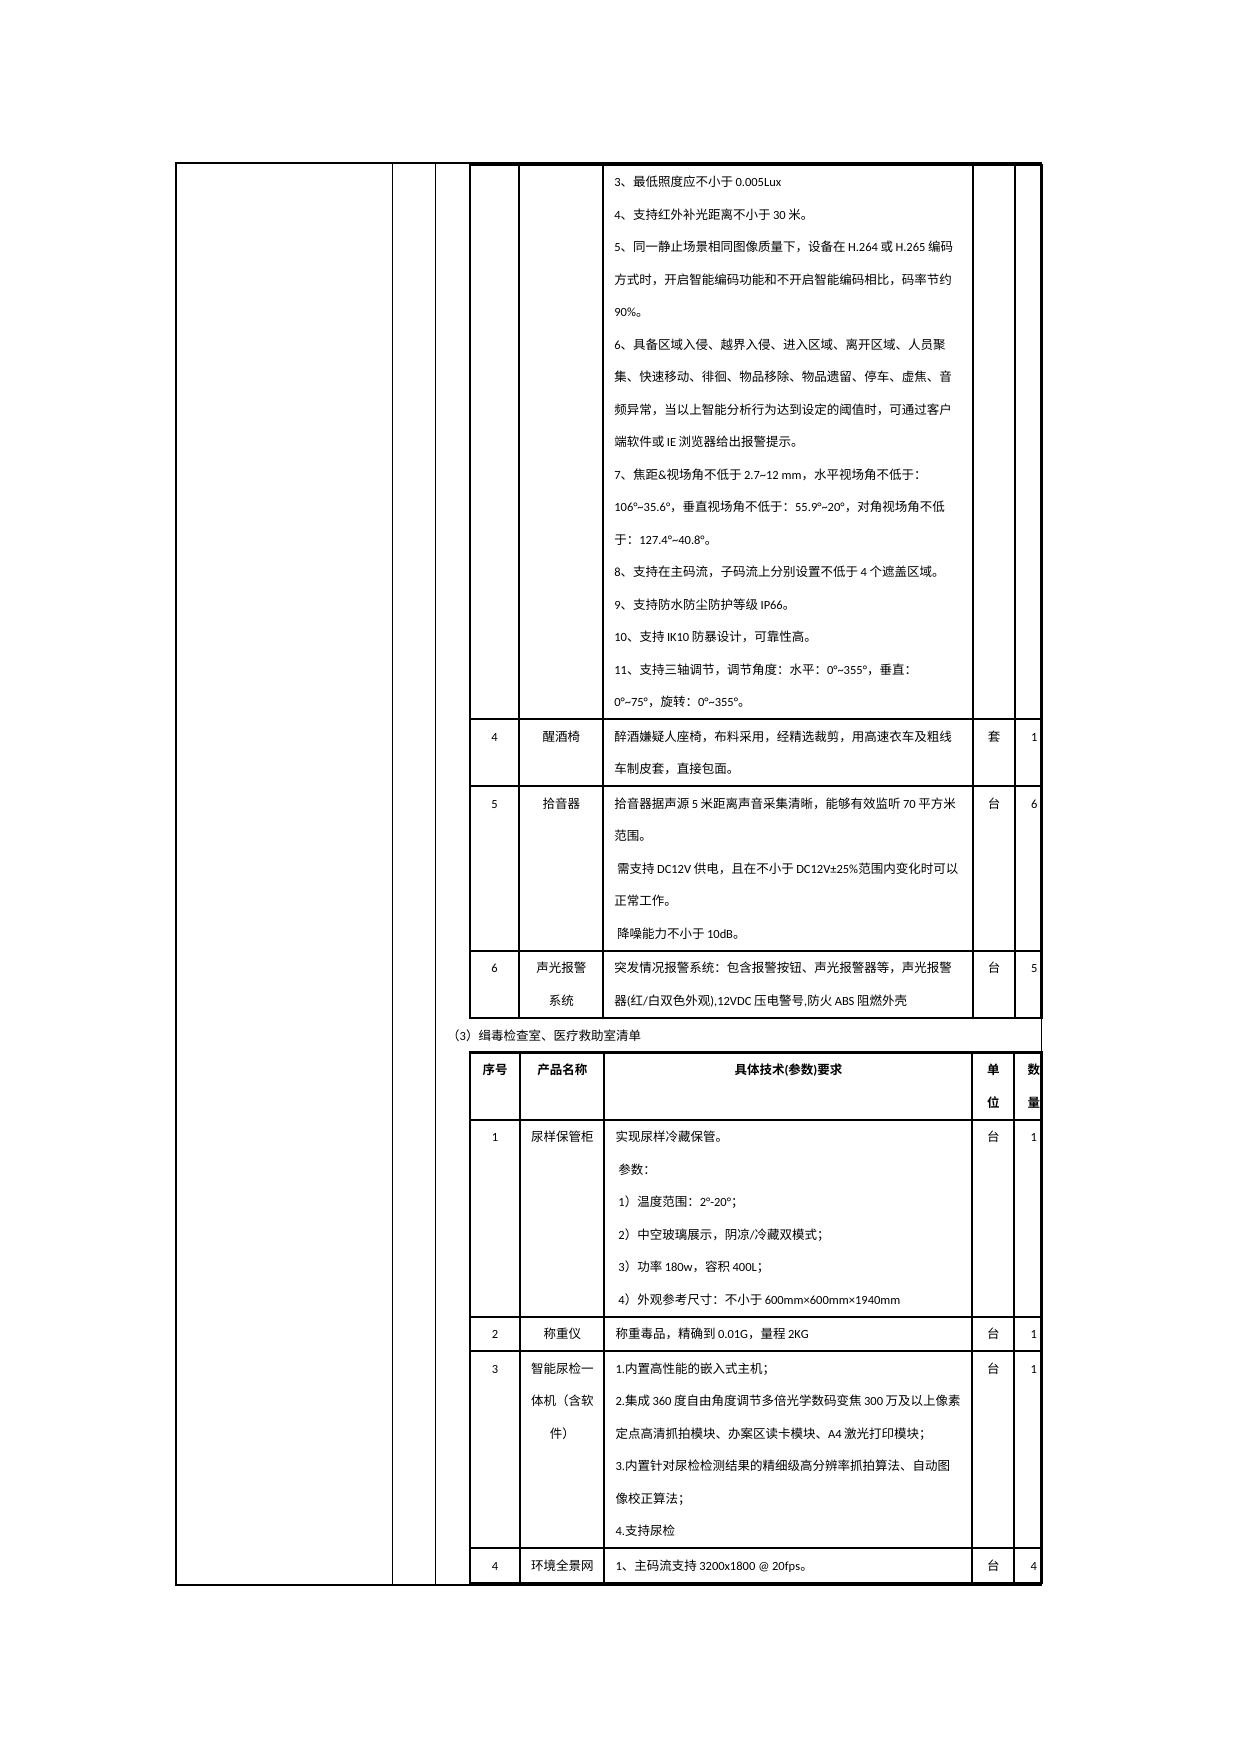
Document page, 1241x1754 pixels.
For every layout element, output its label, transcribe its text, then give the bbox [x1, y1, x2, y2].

table_cell [177, 164, 392, 1584]
table_cell 1 [393, 164, 435, 1584]
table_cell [436, 164, 1041, 1584]
